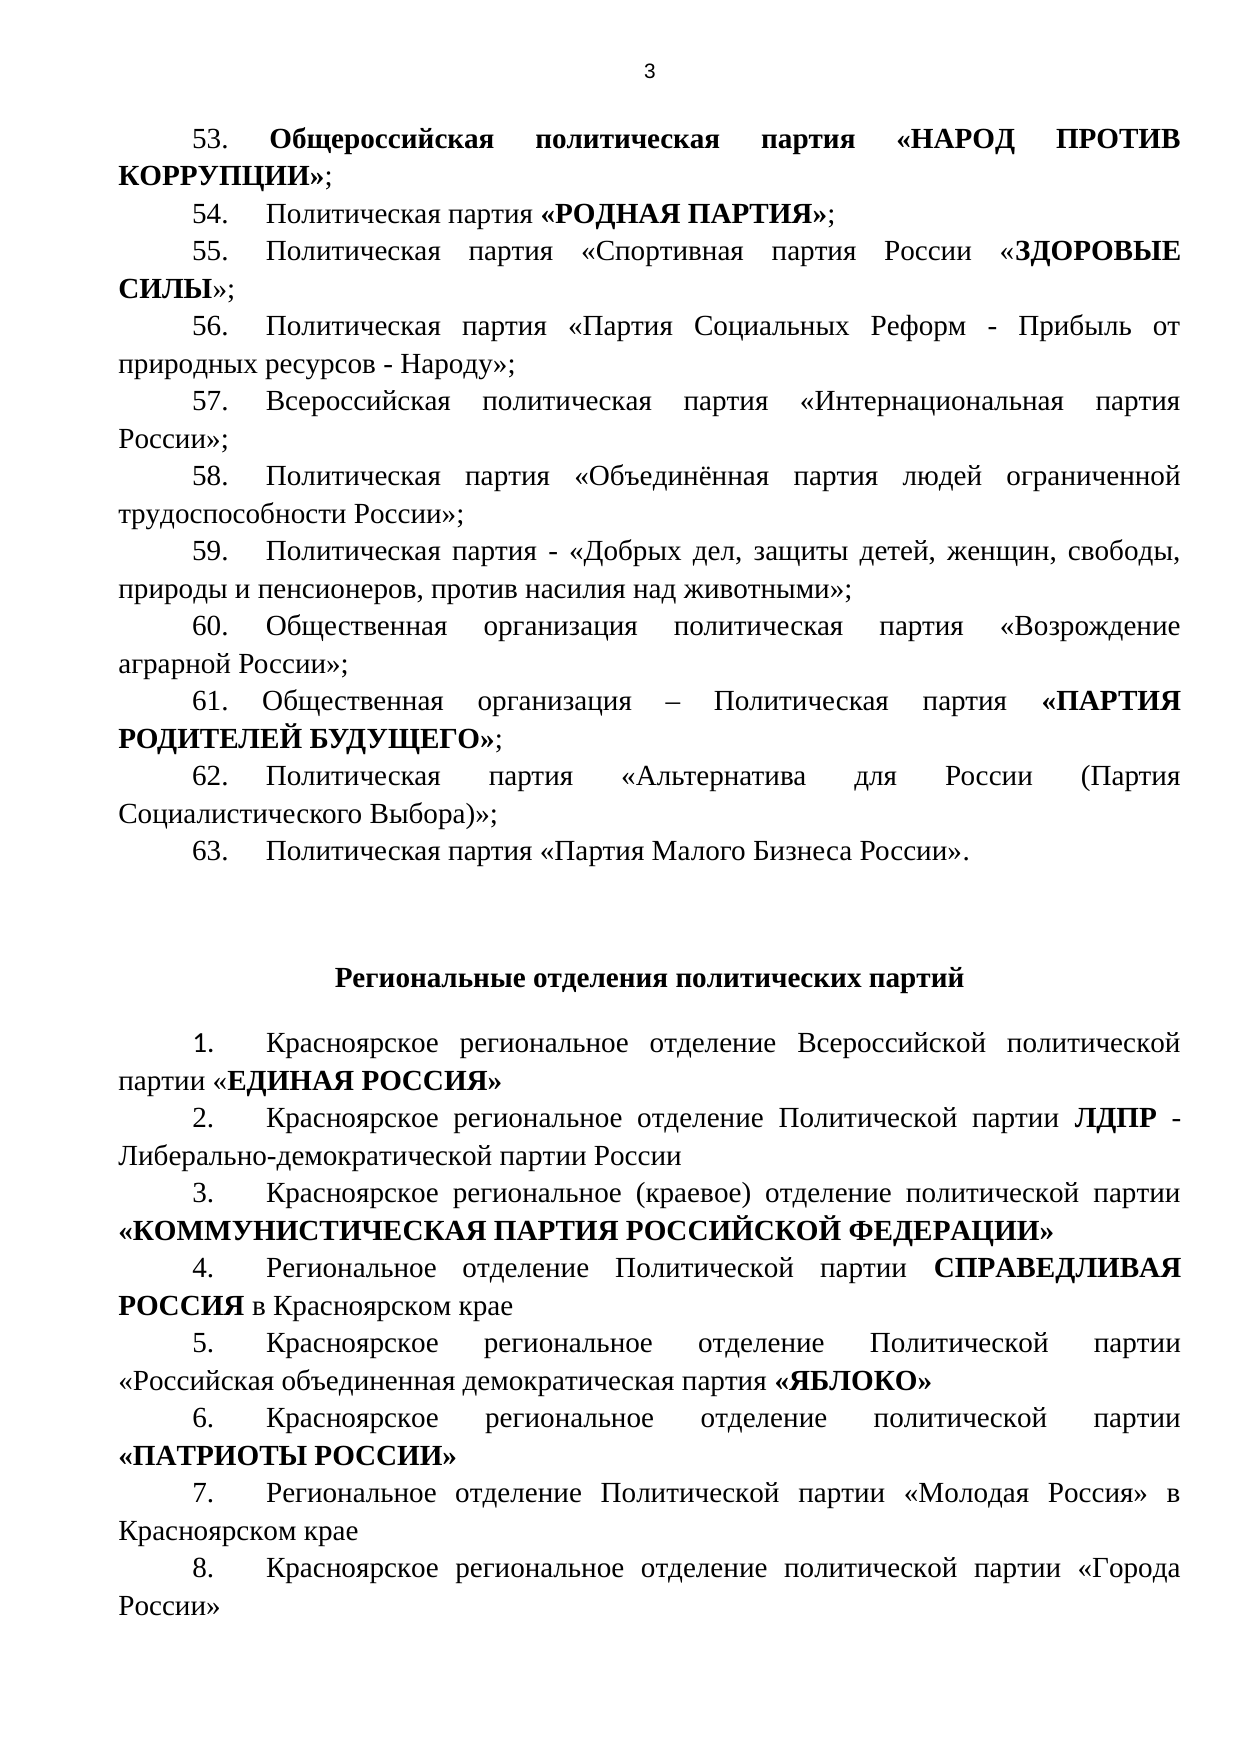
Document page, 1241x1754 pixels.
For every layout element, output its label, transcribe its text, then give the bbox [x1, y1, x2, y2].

list 54. Политическая партия «РОДНАЯ ПАРТИЯ»; [118, 193, 1181, 231]
list Красноярское региональное отделение Всероссийской политической партии «ЕДИНАЯ РОССИЯ» [118, 1023, 1181, 1098]
list 56. Политическая партия «Партия Социальных Реформ - Прибыль от природных ресурсов - Народу»; [118, 306, 1181, 381]
list Красноярское региональное (краевое) отделение политической партии «КОММУНИСТИЧЕСКАЯ ПАРТИЯ РОССИЙСКОЙ ФЕДЕРАЦИИ» [118, 1173, 1181, 1248]
text 63. Политическая партия «Партия Малого Бизнеса России». [118, 831, 1181, 868]
list 57. Всероссийская политическая партия «Интернациональная партия России»; [118, 381, 1181, 456]
list 58. Политическая партия «Объединённая партия людей ограниченной трудоспособности России»; [118, 456, 1181, 531]
list 55. Политическая партия «Спортивная партия России «ЗДОРОВЫЕ СИЛЫ»; [118, 231, 1181, 306]
list Красноярское региональное отделение политической партии «ПАТРИОТЫ РОССИИ» [118, 1398, 1181, 1473]
list Красноярское региональное отделение Политической партии «Российская объединенная демократическая партия «ЯБЛОКО» [118, 1323, 1181, 1398]
text 60. Общественная организация политическая партия «Возрождение аграрной России»; [118, 606, 1181, 681]
text Региональные отделения политических партий [118, 960, 1181, 993]
list 59. Политическая партия - «Добрых дел, защиты детей, женщин, свободы, природы и пенсионеров, против насилия над животными»; [118, 531, 1181, 606]
list 53. Общероссийская политическая партия «НАРОД ПРОТИВ КОРРУПЦИИ»; [118, 118, 1181, 193]
list Красноярское региональное отделение Политической партии ЛДПР - Либерально-демократической партии России [118, 1098, 1181, 1173]
text 61. Общественная организация – Политическая партия «ПАРТИЯ РОДИТЕЛЕЙ БУДУЩЕГО»; [118, 681, 1181, 756]
text 62. Политическая партия «Альтернатива для России (Партия Социалистического Выбора)»; [118, 756, 1181, 831]
list Красноярское региональное отделение политической партии «Города России» [118, 1548, 1181, 1623]
list Региональное отделение Политической партии СПРАВЕДЛИВАЯ РОССИЯ в Красноярском крае [118, 1248, 1181, 1323]
list Региональное отделение Политической партии «Молодая Россия» в Красноярском крае [118, 1473, 1181, 1548]
